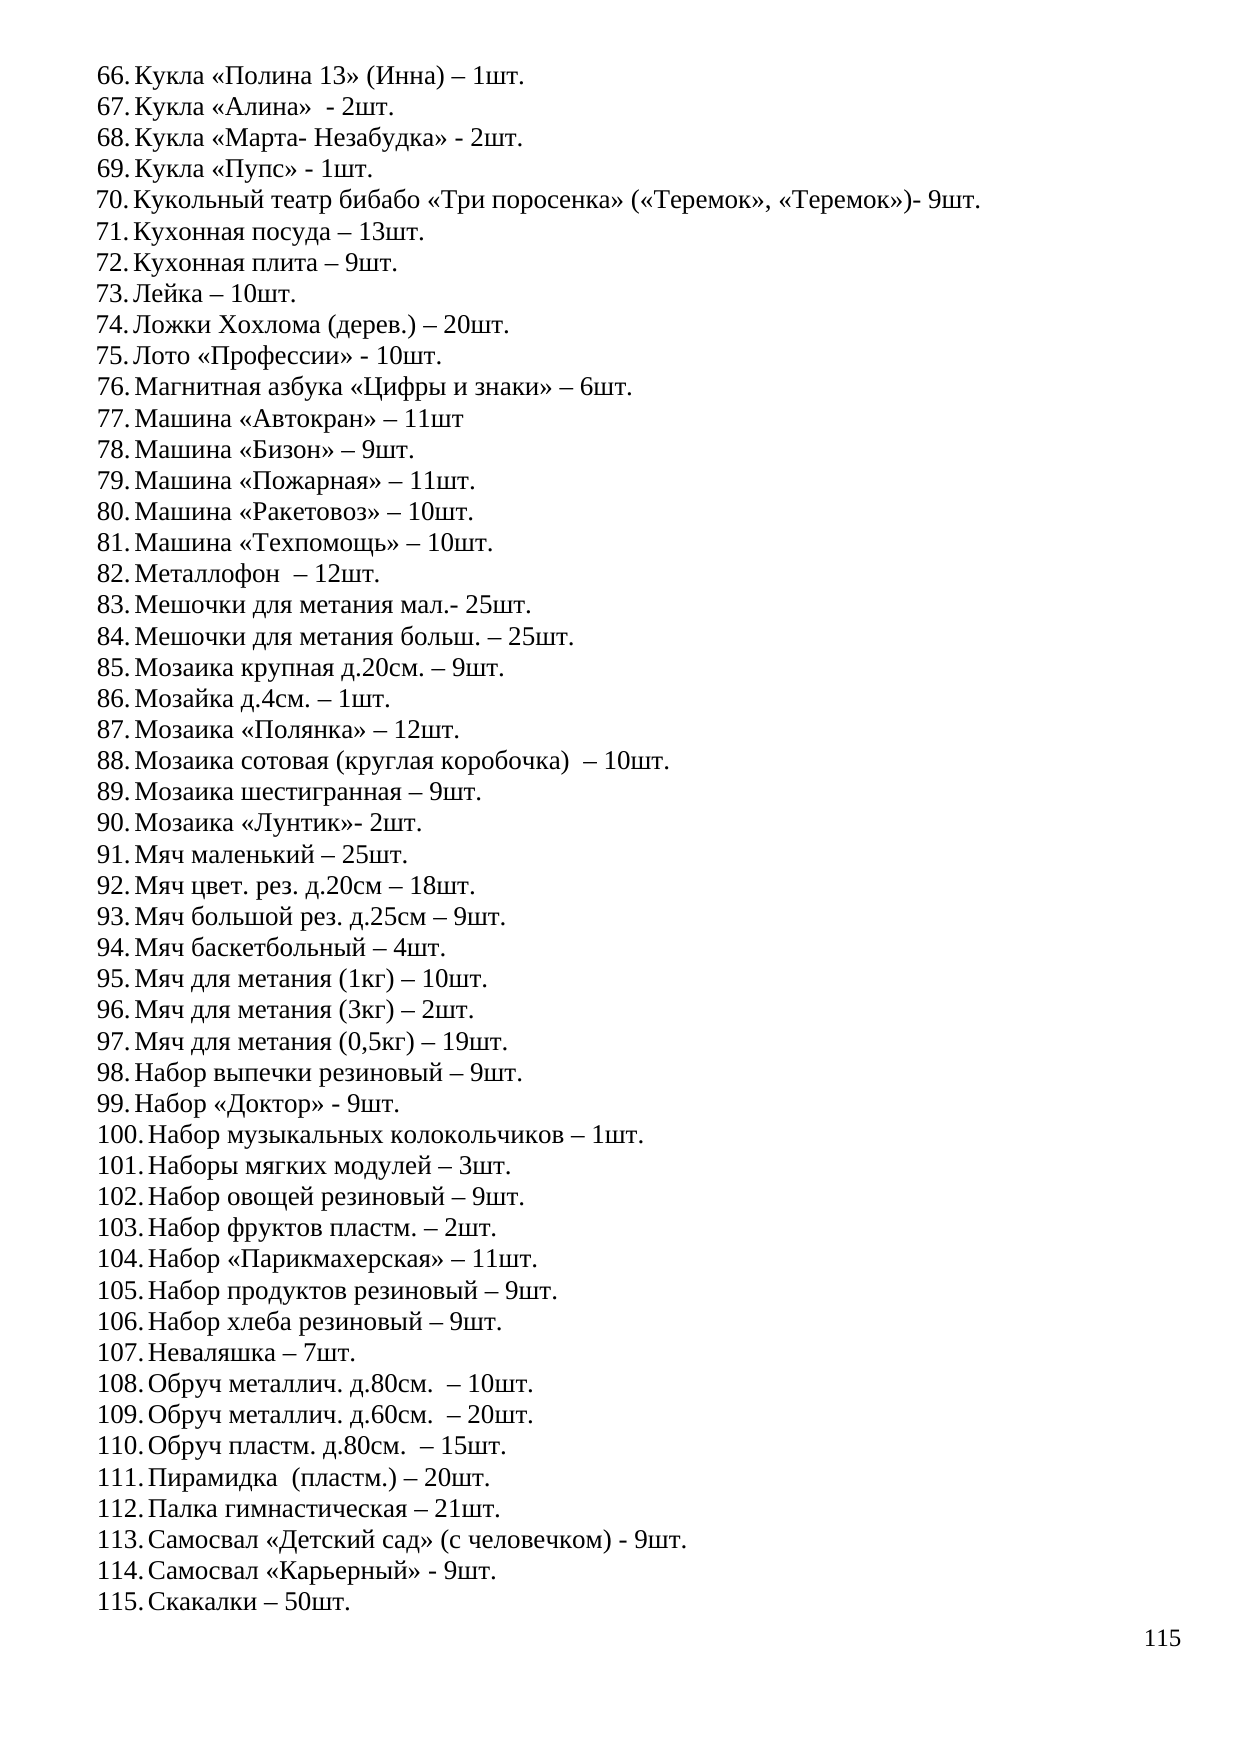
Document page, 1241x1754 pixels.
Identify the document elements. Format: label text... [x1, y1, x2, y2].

list Машина «Пожарная» – 11шт. [97, 464, 1181, 495]
list Мозаика крупная д.20см. – 9шт. [97, 651, 1181, 682]
list Кукольный театр бибабо «Три поросенка» («Теремок», «Теремок»)- 9шт. [59, 184, 1181, 215]
list Ложки Хохлома (дерев.) – 20шт. [59, 308, 1181, 339]
list Мозаика «Лунтик»- 2шт. [97, 807, 1181, 838]
list Скакалки – 50шт. [97, 1585, 1181, 1616]
list Самосвал «Карьерный» - 9шт. [97, 1554, 1181, 1585]
list Набор музыкальных колокольчиков – 1шт. [97, 1118, 1181, 1149]
list Неваляшка – 7шт. [97, 1336, 1181, 1367]
list Пирамидка (пластм.) – 20шт. [97, 1461, 1181, 1492]
list Мяч маленький – 25шт. [97, 838, 1181, 869]
list Мяч для метания (1кг) – 10шт. [97, 962, 1181, 993]
list Набор выпечки резиновый – 9шт. [97, 1056, 1181, 1087]
list Набор хлеба резиновый – 9шт. [97, 1305, 1181, 1336]
list Кукла «Алина» - 2шт. [97, 90, 1181, 121]
list Обруч металлич. д.80см. – 10шт. [97, 1367, 1181, 1398]
list Кукла «Марта- Незабудка» - 2шт. [97, 121, 1181, 152]
list Мяч цвет. рез. д.20см – 18шт. [97, 869, 1181, 900]
list Машина «Ракетовоз» – 10шт. [97, 495, 1181, 526]
list Набор фруктов пластм. – 2шт. [97, 1211, 1181, 1243]
list Набор овощей резиновый – 9шт. [97, 1180, 1181, 1211]
list Кукла «Полина 13» (Инна) – 1шт. [97, 59, 1181, 90]
list Машина «Техпомощь» – 10шт. [97, 526, 1181, 557]
list Обруч пластм. д.80см. – 15шт. [97, 1429, 1181, 1461]
list Мозаика шестигранная – 9шт. [97, 775, 1181, 807]
list Набор продуктов резиновый – 9шт. [97, 1274, 1181, 1305]
list Набор «Доктор» - 9шт. [97, 1087, 1181, 1118]
list Мешочки для метания мал.- 25шт. [97, 588, 1181, 620]
list Мозаика сотовая (круглая коробочка) – 10шт. [97, 744, 1181, 775]
list Лейка – 10шт. [59, 277, 1181, 308]
list Самосвал «Детский сад» (с человечком) - 9шт. [97, 1523, 1181, 1554]
list Металлофон – 12шт. [97, 557, 1181, 588]
list Кукла «Пупс» - 1шт. [97, 152, 1181, 184]
list Кухонная посуда – 13шт. [59, 215, 1181, 246]
list Магнитная азбука «Цифры и знаки» – 6шт. [97, 371, 1181, 402]
list Наборы мягких модулей – 3шт. [97, 1149, 1181, 1180]
list Машина «Бизон» – 9шт. [97, 433, 1181, 464]
list Мяч баскетбольный – 4шт. [97, 931, 1181, 962]
list Мяч для метания (3кг) – 2шт. [97, 993, 1181, 1024]
list Мешочки для метания больш. – 25шт. [97, 620, 1181, 651]
list Мозайка д.4см. – 1шт. [97, 682, 1181, 713]
list Набор «Парикмахерская» – 11шт. [97, 1243, 1181, 1274]
list Мяч большой рез. д.25см – 9шт. [97, 900, 1181, 931]
list Мозаика «Полянка» – 12шт. [97, 713, 1181, 744]
list Палка гимнастическая – 21шт. [97, 1492, 1181, 1523]
list Машина «Автокран» – 11шт [97, 402, 1181, 433]
list Мяч для метания (0,5кг) – 19шт. [97, 1024, 1181, 1056]
list Кухонная плита – 9шт. [59, 246, 1181, 277]
list Лото «Профессии» - 10шт. [59, 339, 1181, 371]
list Обруч металлич. д.60см. – 20шт. [97, 1398, 1181, 1429]
